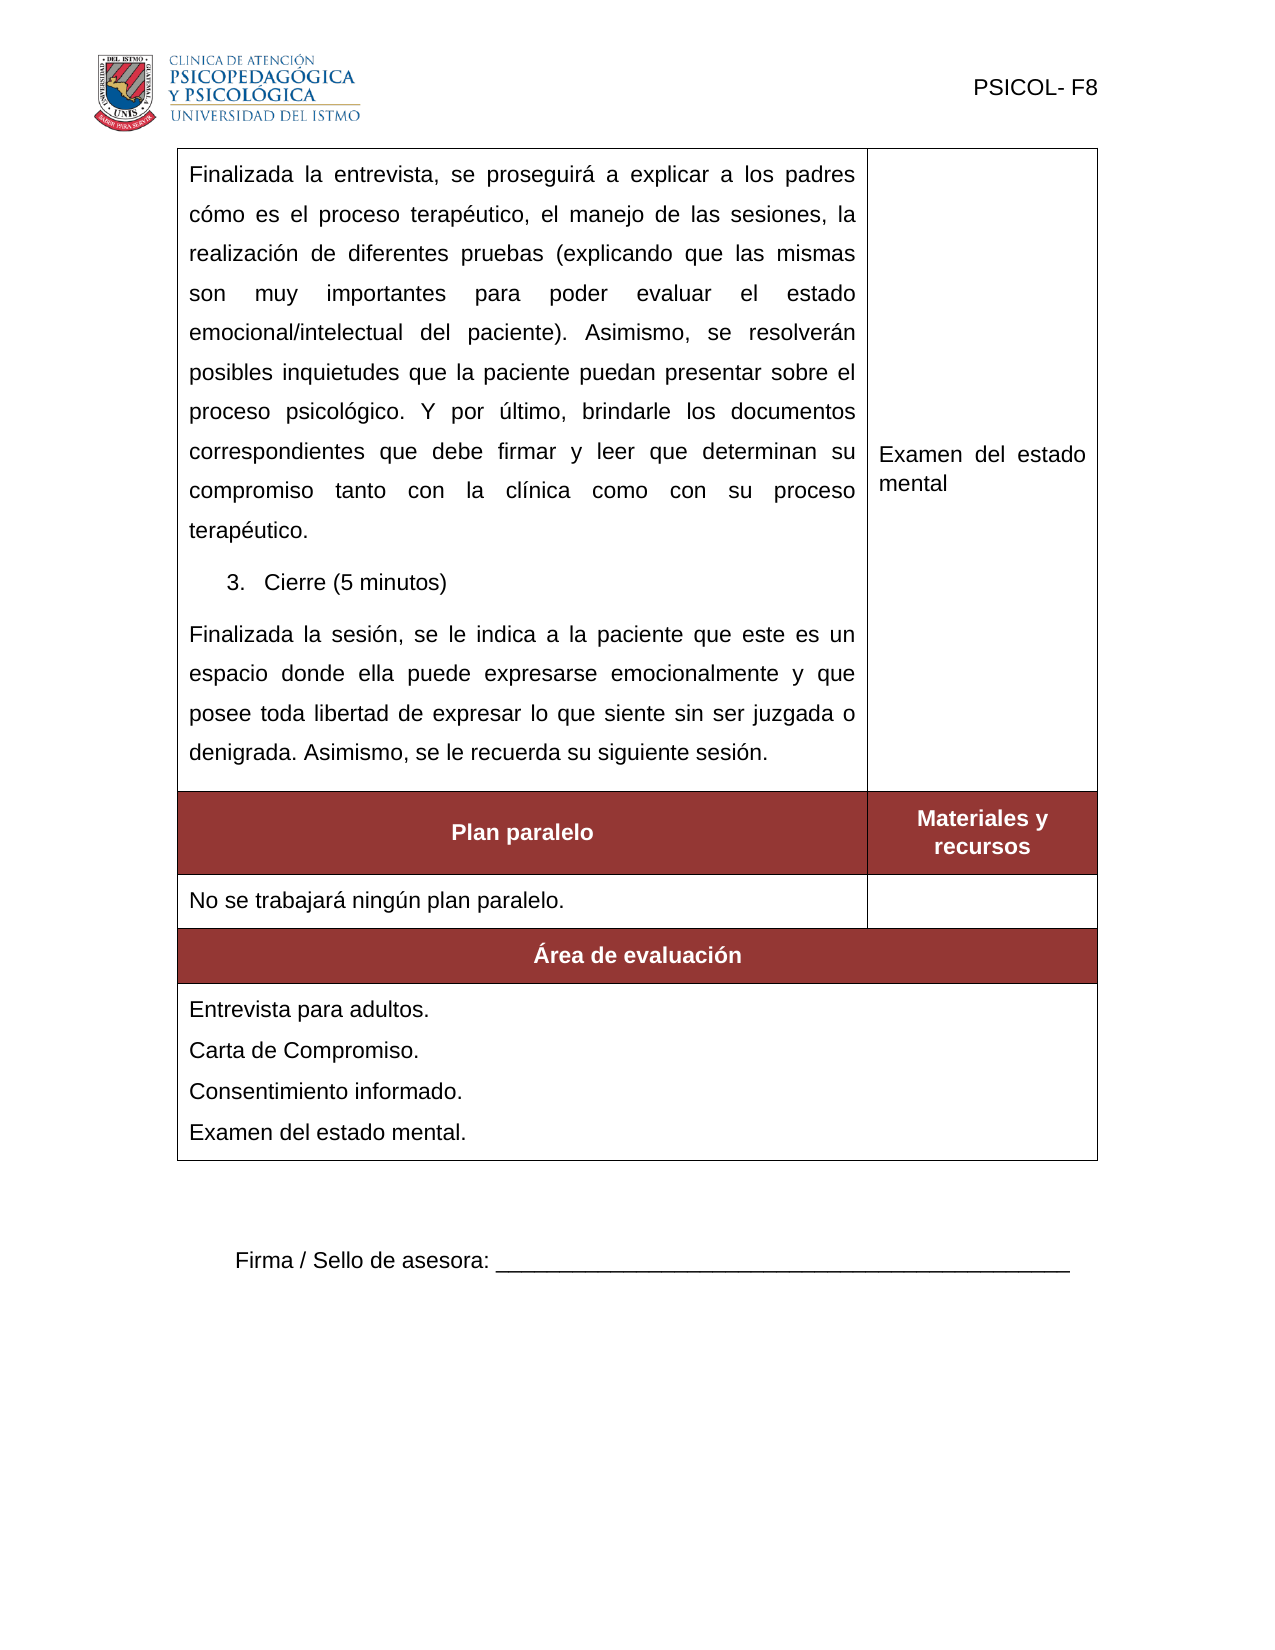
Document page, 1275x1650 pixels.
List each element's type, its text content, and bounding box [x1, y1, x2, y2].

table_cell Entrevista para adultos. Carta de Compromiso. Consentimiento informado. Examen del estado mental. [178, 984, 1097, 1160]
table_cell Plan paralelo [178, 792, 867, 874]
text Firma / Sello de asesora: _____________________________________________ [177, 1247, 1127, 1273]
picture [42, 25, 422, 166]
table_cell No se trabajará ningún plan paralelo. [178, 875, 867, 928]
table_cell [178, 149, 867, 791]
table_cell Materiales y recursos [868, 792, 1097, 874]
table_cell Área de evaluación [178, 929, 1097, 983]
table_cell [868, 875, 1097, 928]
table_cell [868, 149, 1097, 791]
